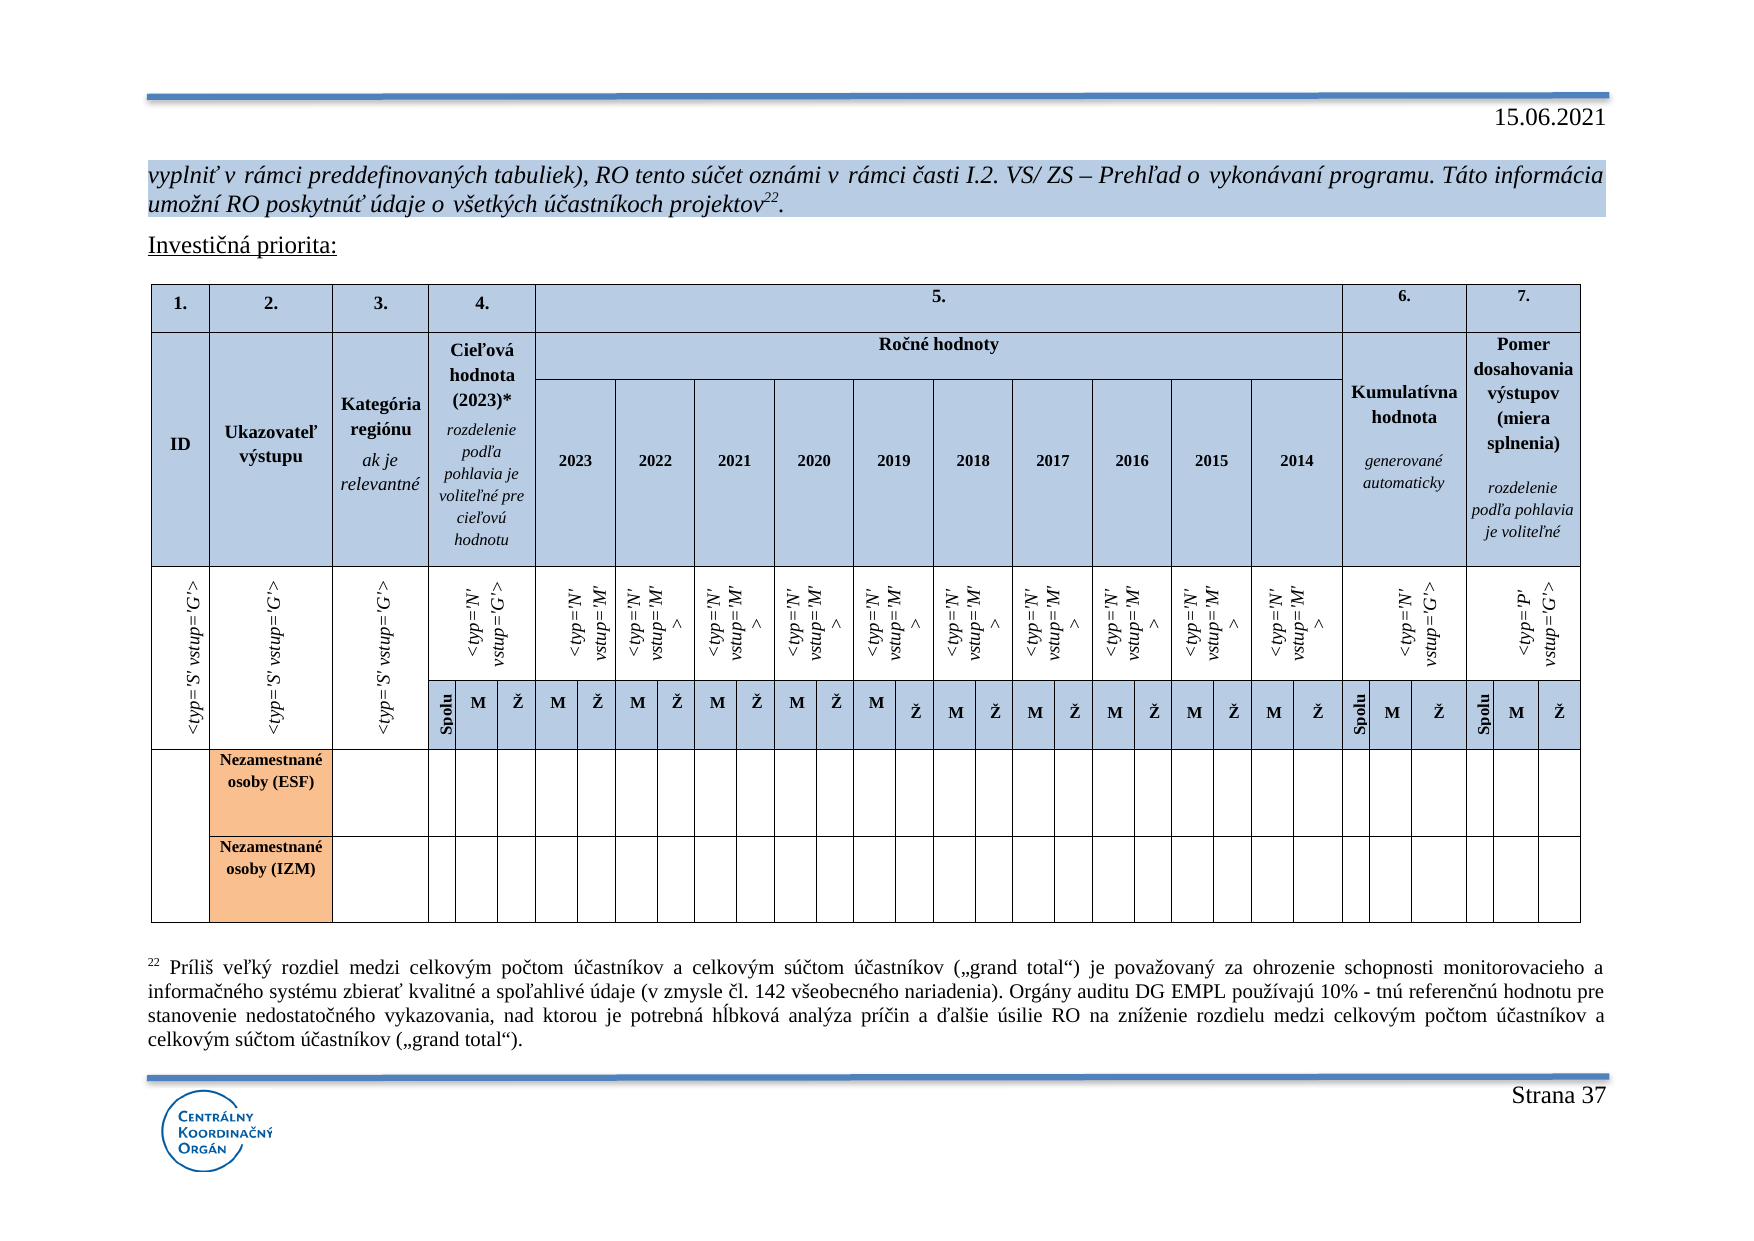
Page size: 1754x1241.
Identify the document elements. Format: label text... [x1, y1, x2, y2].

table_cell [695, 837, 736, 922]
table_cell [536, 750, 577, 836]
table_cell Ž [737, 681, 774, 749]
table_cell [854, 750, 895, 836]
table_cell Ž [1412, 681, 1466, 749]
table_cell M [854, 681, 895, 749]
table_cell <typ='N' vstup='M'> [854, 567, 933, 680]
table_cell [1412, 750, 1466, 836]
table_cell [1214, 750, 1251, 836]
table_cell [737, 837, 774, 922]
table_cell Ž [658, 681, 694, 749]
table_cell [333, 837, 428, 922]
table_cell [775, 837, 816, 922]
table_cell [854, 837, 895, 922]
table_cell M [456, 681, 497, 749]
table_header 4. [429, 285, 535, 332]
table_cell [934, 837, 975, 922]
table_cell M [1494, 681, 1538, 749]
table_cell [658, 837, 694, 922]
table_cell <typ='N' vstup='M'> [1172, 567, 1251, 680]
table_cell <typ='S' vstup='G'> [333, 567, 428, 749]
table_cell M [695, 681, 736, 749]
table_header 3. [333, 285, 428, 332]
table_cell [817, 837, 853, 922]
table_cell Ž [1294, 681, 1342, 749]
table_cell [1135, 837, 1171, 922]
table_cell M [616, 681, 657, 749]
table_cell Ž [498, 681, 535, 749]
table_cell [1172, 837, 1213, 922]
table_cell <typ='N' vstup='M'> [616, 567, 694, 680]
table_cell [737, 750, 774, 836]
table_cell 2015 [1172, 380, 1251, 566]
table_cell Ž [976, 681, 1012, 749]
table_cell [1214, 837, 1251, 922]
table_cell <typ='S' vstup='G'> [152, 567, 209, 749]
table_cell [1370, 750, 1411, 836]
table_cell [695, 750, 736, 836]
table_cell M [1172, 681, 1213, 749]
table_cell [429, 750, 455, 836]
table_cell [498, 750, 535, 836]
table_cell M [934, 681, 975, 749]
table_cell [1252, 750, 1293, 836]
table_cell Spolu [1467, 681, 1493, 749]
table_cell [536, 837, 577, 922]
table_cell Ž [896, 681, 933, 749]
table_cell ID [152, 333, 209, 566]
table_cell <typ='N' vstup='M'> [1013, 567, 1092, 680]
table_cell [1055, 837, 1092, 922]
table_cell [1343, 750, 1369, 836]
table_cell [1172, 750, 1213, 836]
table_cell [456, 750, 497, 836]
table_cell [1494, 750, 1538, 836]
table_cell Ž [1055, 681, 1092, 749]
table_cell [1343, 837, 1369, 922]
table_cell [1494, 837, 1538, 922]
table_cell [1013, 750, 1054, 836]
table_cell Ukazovateľ výstupu [210, 333, 332, 566]
table_cell [1135, 750, 1171, 836]
table_cell M [536, 681, 577, 749]
table_cell 2019 [854, 380, 933, 566]
table_header 7. [1467, 285, 1580, 332]
table_cell <typ='N' vstup='M'> [536, 567, 615, 680]
table_cell [658, 750, 694, 836]
text Investičná priorita: [148, 230, 1606, 259]
table_cell [934, 750, 975, 836]
table_cell 2017 [1013, 380, 1092, 566]
table_cell [896, 750, 933, 836]
table_cell Ž [1539, 681, 1580, 749]
table_cell Kategória regiónu ak je relevantné [333, 333, 428, 566]
table_cell [498, 837, 535, 922]
table_cell M [1252, 681, 1293, 749]
table_cell 2016 [1093, 380, 1171, 566]
table_cell [896, 837, 933, 922]
table_cell Ž [1135, 681, 1171, 749]
table_cell [1294, 750, 1342, 836]
table_cell <typ='N' vstup='G'> [429, 567, 535, 680]
table_cell [1294, 837, 1342, 922]
table_cell 2022 [616, 380, 694, 566]
table_cell Spolu [429, 681, 455, 749]
table_cell [1252, 837, 1293, 922]
table_cell <typ='N' vstup='G'> [1343, 567, 1466, 680]
table_cell [1093, 837, 1134, 922]
table_cell [1467, 837, 1493, 922]
table_cell [976, 837, 1012, 922]
table_header 2. [210, 285, 332, 332]
table_cell 2020 [775, 380, 853, 566]
table_cell Pomer dosahovania výstupov (miera splnenia) rozdelenie podľa pohlavia je voliteľné [1467, 333, 1580, 566]
table_cell 2014 [1252, 380, 1342, 566]
table_cell Kumulatívna hodnota generované automaticky [1343, 333, 1466, 566]
table_cell [1055, 750, 1092, 836]
table_cell <typ='N' vstup='M'> [1093, 567, 1171, 680]
table_cell [578, 750, 615, 836]
table_cell <typ='N' vstup='M'> [695, 567, 774, 680]
table_cell <typ='N' vstup='M'> [775, 567, 853, 680]
table_cell Spolu [1343, 681, 1369, 749]
table_cell [775, 750, 816, 836]
picture [159, 1088, 272, 1171]
table_cell [1539, 837, 1580, 922]
table_cell 2021 [695, 380, 774, 566]
table_cell <typ='P' vstup='G'> [1467, 567, 1580, 680]
table_cell [616, 837, 657, 922]
table_cell 2023 [536, 380, 615, 566]
table_cell Ž [578, 681, 615, 749]
table_cell [817, 750, 853, 836]
table_cell [976, 750, 1012, 836]
table_cell M [1370, 681, 1411, 749]
table_cell Nezamestnané osoby (IZM) [210, 837, 332, 922]
table_cell 2018 [934, 380, 1012, 566]
table_header 1. [152, 285, 209, 332]
table_cell M [775, 681, 816, 749]
table_cell <typ='N' vstup='M'> [1252, 567, 1342, 680]
table_cell [616, 750, 657, 836]
table_cell M [1093, 681, 1134, 749]
table_cell [456, 837, 497, 922]
table_cell [1412, 837, 1466, 922]
table_cell Ž [817, 681, 853, 749]
table_cell <typ='N' vstup='M'> [934, 567, 1012, 680]
table_cell Cieľová hodnota (2023)* rozdelenie podľa pohlavia je voliteľné pre cieľovú hodnotu [429, 333, 535, 566]
table_cell <typ='S' vstup='G'> [210, 567, 332, 749]
table_cell [1370, 837, 1411, 922]
table_cell [1539, 750, 1580, 836]
table_cell [1467, 750, 1493, 836]
table_cell M [1013, 681, 1054, 749]
table_cell Ročné hodnoty [536, 333, 1342, 379]
text Okrem celkového počtu účastníkov, pre ktorý je v rámci príslušnej tabuľky vytvorený samostatný riadok, informuje RO vo VS/ZS aj o celkovom súčte účastníkov. Do celkového súčtu účastníkov („grand total“) je potrebné zahrnúť okrem účastníkov s kompletným záznamom o osobných údajoch, ktoré nie sú citlivé aj účastníkov s nekompletným záznamom o osobných údajoch, ktoré nie sú citlivé a účastníkov, ktorí neposkytli žiadne údaje. Pre celkový súčet účastníkov („grand total“) v systéme SFC2014 neexistuje samostatný merateľný ukazovateľ (tzn. nie je možné ho vyplniť v rámci preddefinovaných tabuliek), RO tento súčet oznámi v rámci časti I.2. VS/ ZS – Prehľad o vykonávaní programu. Táto informácia umožní RO poskytnúť údaje o všetkých účastníkoch projektov. [148, 160, 1606, 217]
table_cell [429, 837, 455, 922]
table_cell [333, 750, 428, 836]
table_cell [578, 837, 615, 922]
table_cell [152, 750, 209, 922]
table_cell Nezamestnané osoby (ESF) [210, 750, 332, 836]
table_cell Ž [1214, 681, 1251, 749]
table_header 6. [1343, 285, 1466, 332]
table_header 5. [536, 285, 1342, 332]
table_cell [1093, 750, 1134, 836]
table_cell [1013, 837, 1054, 922]
